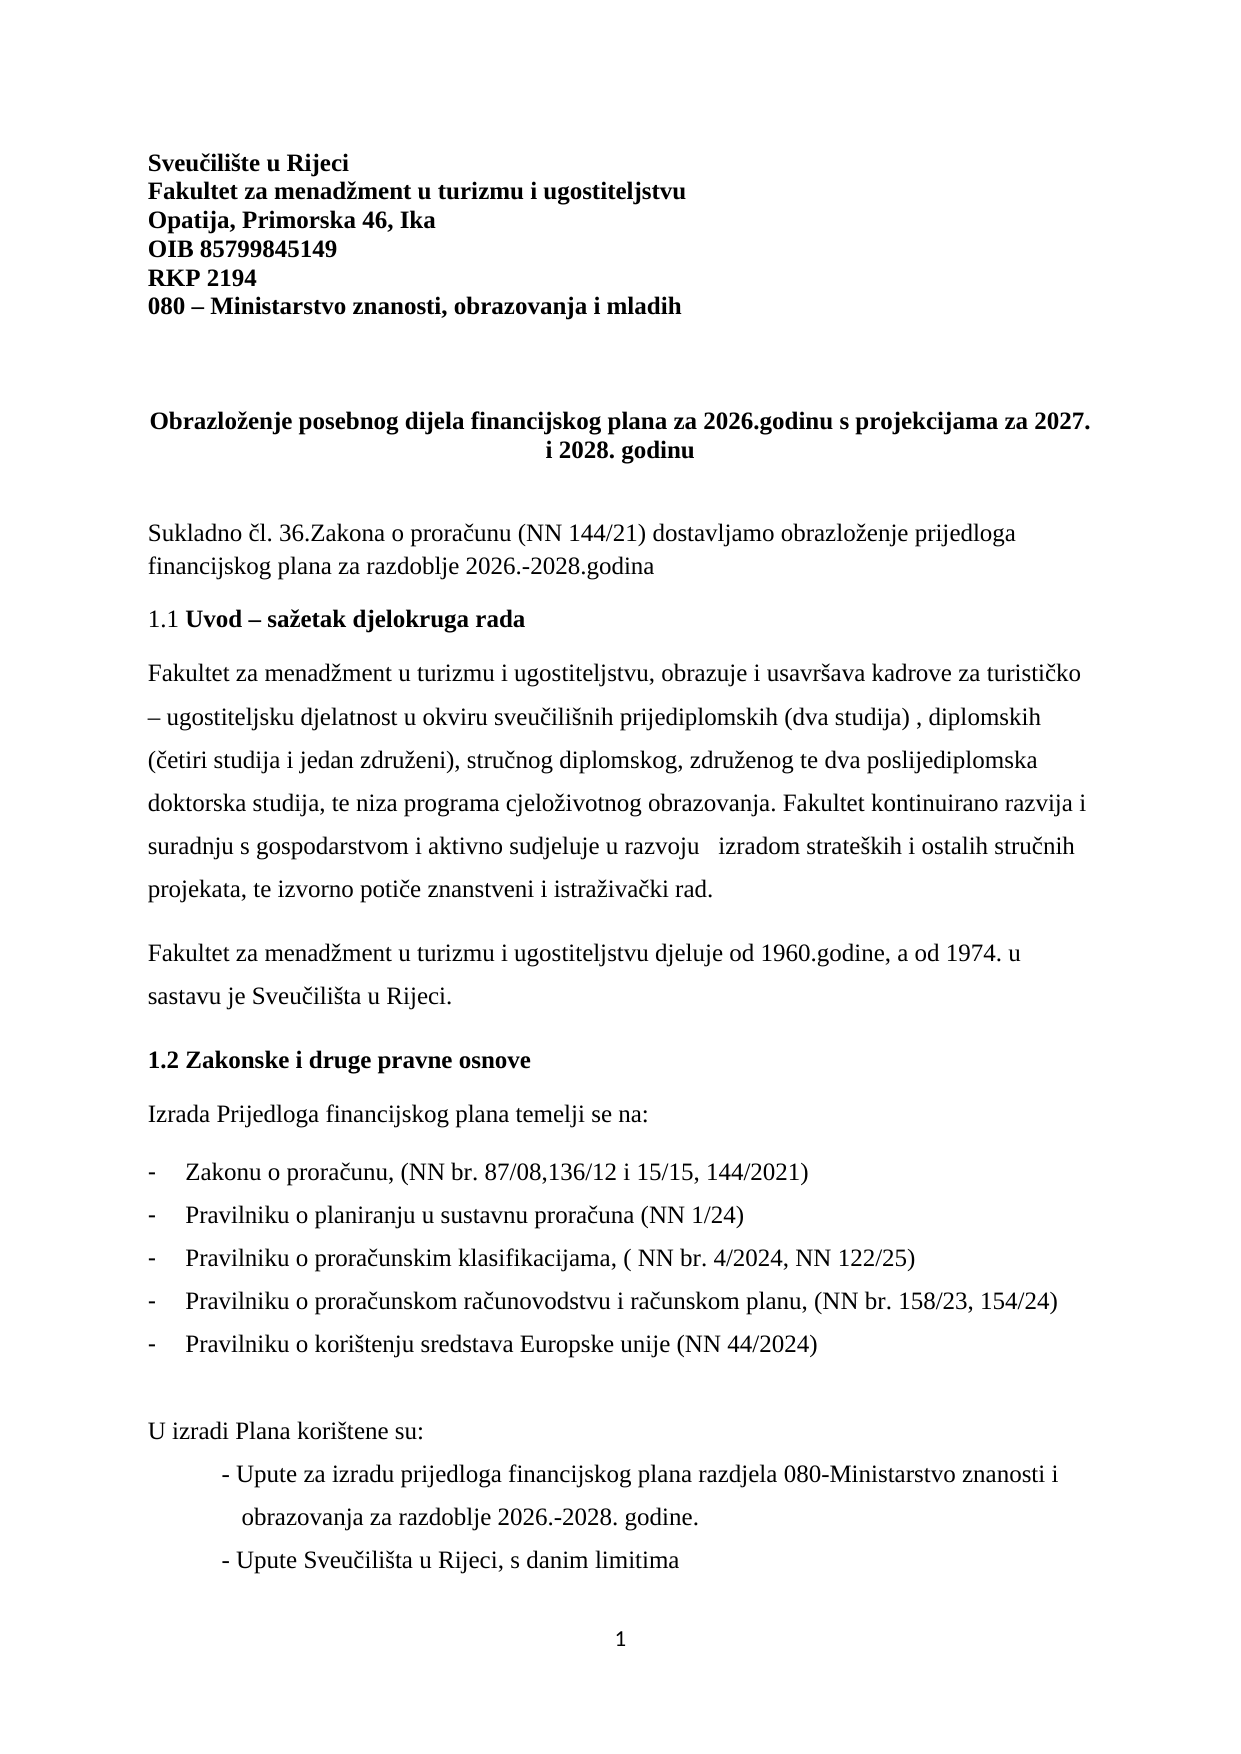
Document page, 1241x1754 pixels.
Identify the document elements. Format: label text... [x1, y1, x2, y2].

text Fakultet za menadžment u turizmu i ugostiteljstvu djeluje od 1960.godine, a od 1974. u sastavu je Sveučilišta u Rijeci. [148, 938, 1093, 1010]
list Pravilniku o planiranju u sustavnu proračuna (NN 1/24) [148, 1200, 1093, 1228]
list Zakonske i druge pravne osnove [148, 1045, 1093, 1074]
text - Upute za izradu prijedloga financijskog plana razdjela 080-Ministarstvo znanosti i [148, 1459, 1093, 1488]
list Uvod – sažetak djelokruga rada [148, 604, 1093, 633]
text Opatija, Primorska 46, Ika [148, 205, 1093, 234]
text 080 – Ministarstvo znanosti, obrazovanja i mladih [148, 291, 1093, 320]
text RKP 2194 [148, 263, 1093, 291]
text - Upute Sveučilišta u Rijeci, s danim limitima [148, 1545, 1093, 1574]
list Pravilniku o korištenju sredstava Europske unije (NN 44/2024) [148, 1329, 1093, 1358]
text Sveučilište u Rijeci [148, 148, 1093, 176]
text U izradi Plana korištene su: [148, 1416, 1093, 1444]
text Fakultet za menadžment u turizmu i ugostiteljstvu [148, 176, 1093, 205]
list Pravilniku o proračunskom računovodstvu i računskom planu, (NN br. 158/23, 154/24) [148, 1286, 1093, 1315]
text OIB 85799845149 [148, 234, 1093, 263]
text Izrada Prijedloga financijskog plana temelji se na: [148, 1099, 1093, 1128]
text obrazovanja za razdoblje 2026.-2028. godine. [148, 1502, 1093, 1531]
list Zakonu o proračunu, (NN br. 87/08,136/12 i 15/15, 144/2021) [148, 1156, 1093, 1185]
text Fakultet za menadžment u turizmu i ugostiteljstvu, obrazuje i usavršava kadrove za turističko – ugostiteljsku djelatnost u okviru sveučilišnih prijediplomskih (dva studija) , diplomskih (četiri studija i jedan združeni), stručnog diplomskog, združenog te dva poslijediplomska doktorska studija, te niza programa cjeloživotnog obrazovanja. Fakultet kontinuirano razvija i suradnju s gospodarstvom i aktivno sudjeluje u razvoju izradom strateških i ostalih stručnih projekata, te izvorno potiče znanstveni i istraživački rad. [148, 658, 1093, 903]
text Sukladno čl. 36.Zakona o proračunu (NN 144/21) dostavljamo obrazloženje prijedloga financijskog plana za razdoblje 2026.-2028.godina [148, 518, 1093, 579]
text Obrazloženje posebnog dijela financijskog plana za 2026.godinu s projekcijama za 2027. i 2028. godinu [148, 406, 1093, 464]
list Pravilniku o proračunskim klasifikacijama, ( NN br. 4/2024, NN 122/25) [148, 1243, 1093, 1272]
